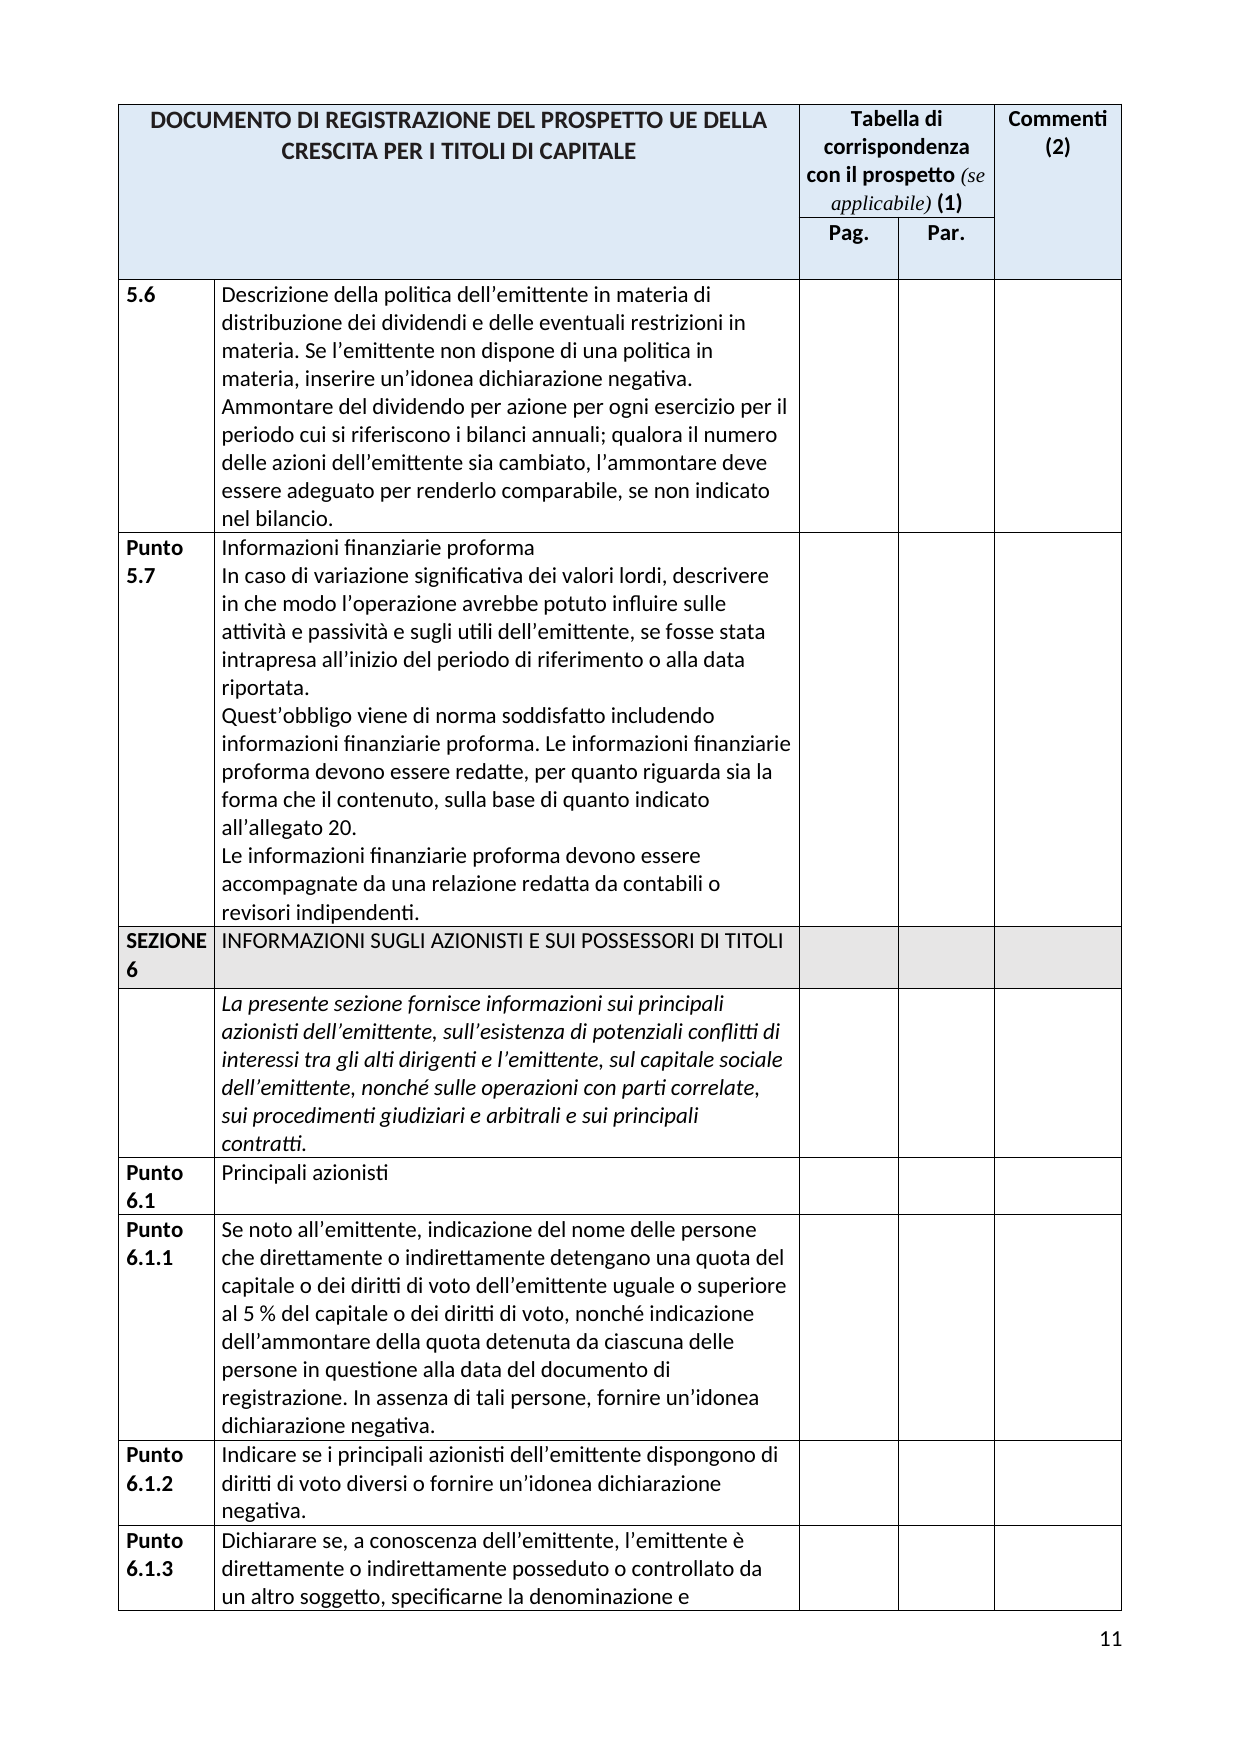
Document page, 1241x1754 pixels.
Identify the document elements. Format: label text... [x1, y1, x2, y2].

table_cell La presente sezione fornisce informazioni sui principali azionisti dell’emittente, sull’esistenza di potenziali conflitti di interessi tra gli alti dirigenti e l’emittente, sul capitale sociale dell’emittente, nonché sulle operazioni con parti correlate, sui procedimenti giudiziari e arbitrali e sui principali contratti. [215, 989, 799, 1157]
table_cell [899, 989, 994, 1157]
table_cell [899, 927, 994, 988]
table_cell [119, 989, 214, 1157]
table_cell Punto 6.1 [119, 1158, 214, 1214]
table_cell Se noto all’emittente, indicazione del nome delle persone che direttamente o indirettamente detengano una quota del capitale o dei diritti di voto dell’emittente uguale o superiore al 5 % del capitale o dei diritti di voto, nonché indicazione dell’ammontare della quota detenuta da ciascuna delle persone in questione alla data del documento di registrazione. In assenza di tali persone, fornire un’idonea dichiarazione negativa. [215, 1215, 799, 1439]
table_cell [995, 1526, 1121, 1610]
table_cell [899, 1441, 994, 1525]
table_header DOCUMENTO DI REGISTRAZIONE DEL PROSPETTO UE DELLA CRESCITA PER I TITOLI DI CAPITALE [119, 105, 799, 279]
table_header Tabella di corrispondenza con il prospetto (se applicabile) (1) [800, 105, 994, 217]
table_cell [995, 989, 1121, 1157]
table_cell [800, 1441, 898, 1525]
table_cell Indicare se i principali azionisti dell’emittente dispongono di diritti di voto diversi o fornire un’idonea dichiarazione negativa. [215, 1441, 799, 1525]
table_cell [899, 1215, 994, 1439]
table_cell [995, 1158, 1121, 1214]
table_cell [899, 1526, 994, 1610]
table_cell [800, 280, 898, 532]
table_cell [899, 1158, 994, 1214]
table_cell Punto 5.7 [119, 533, 214, 926]
table_cell [800, 1158, 898, 1214]
table_cell [995, 1215, 1121, 1439]
table_header Commenti (2) [995, 105, 1121, 279]
table_cell [899, 533, 994, 926]
table_cell [995, 927, 1121, 988]
table_cell Pag. [800, 218, 898, 279]
table_cell [995, 533, 1121, 926]
table_cell [899, 280, 994, 532]
table_cell SEZIONE 6 [119, 927, 214, 988]
table_cell Informazioni finanziarie proforma In caso di variazione significativa dei valori lordi, descrivere in che modo l’operazione avrebbe potuto influire sulle attività e passività e sugli utili dell’emittente, se fosse stata intrapresa all’inizio del periodo di riferimento o alla data riportata. Quest’obbligo viene di norma soddisfatto includendo informazioni finanziarie proforma. Le informazioni finanziarie proforma devono essere redatte, per quanto riguarda sia la forma che il contenuto, sulla base di quanto indicato all’allegato 20. Le informazioni finanziarie proforma devono essere accompagnate da una relazione redatta da contabili o revisori indipendenti. [215, 533, 799, 926]
table_cell [800, 533, 898, 926]
table_cell INFORMAZIONI SUGLI AZIONISTI E SUI POSSESSORI DI TITOLI [215, 927, 799, 988]
table_cell Punto 6.1.3 [119, 1526, 214, 1610]
table_cell [995, 280, 1121, 532]
table_cell [995, 1441, 1121, 1525]
table_cell Punto 5.6 [119, 280, 214, 532]
table_cell Punto 6.1.1 [119, 1215, 214, 1439]
table_cell Principali azionisti [215, 1158, 799, 1214]
table_cell [800, 927, 898, 988]
table_cell [800, 989, 898, 1157]
table_cell Par. [899, 218, 994, 279]
table_cell [800, 1526, 898, 1610]
table_cell [800, 1215, 898, 1439]
table_cell Punto 6.1.2 [119, 1441, 214, 1525]
